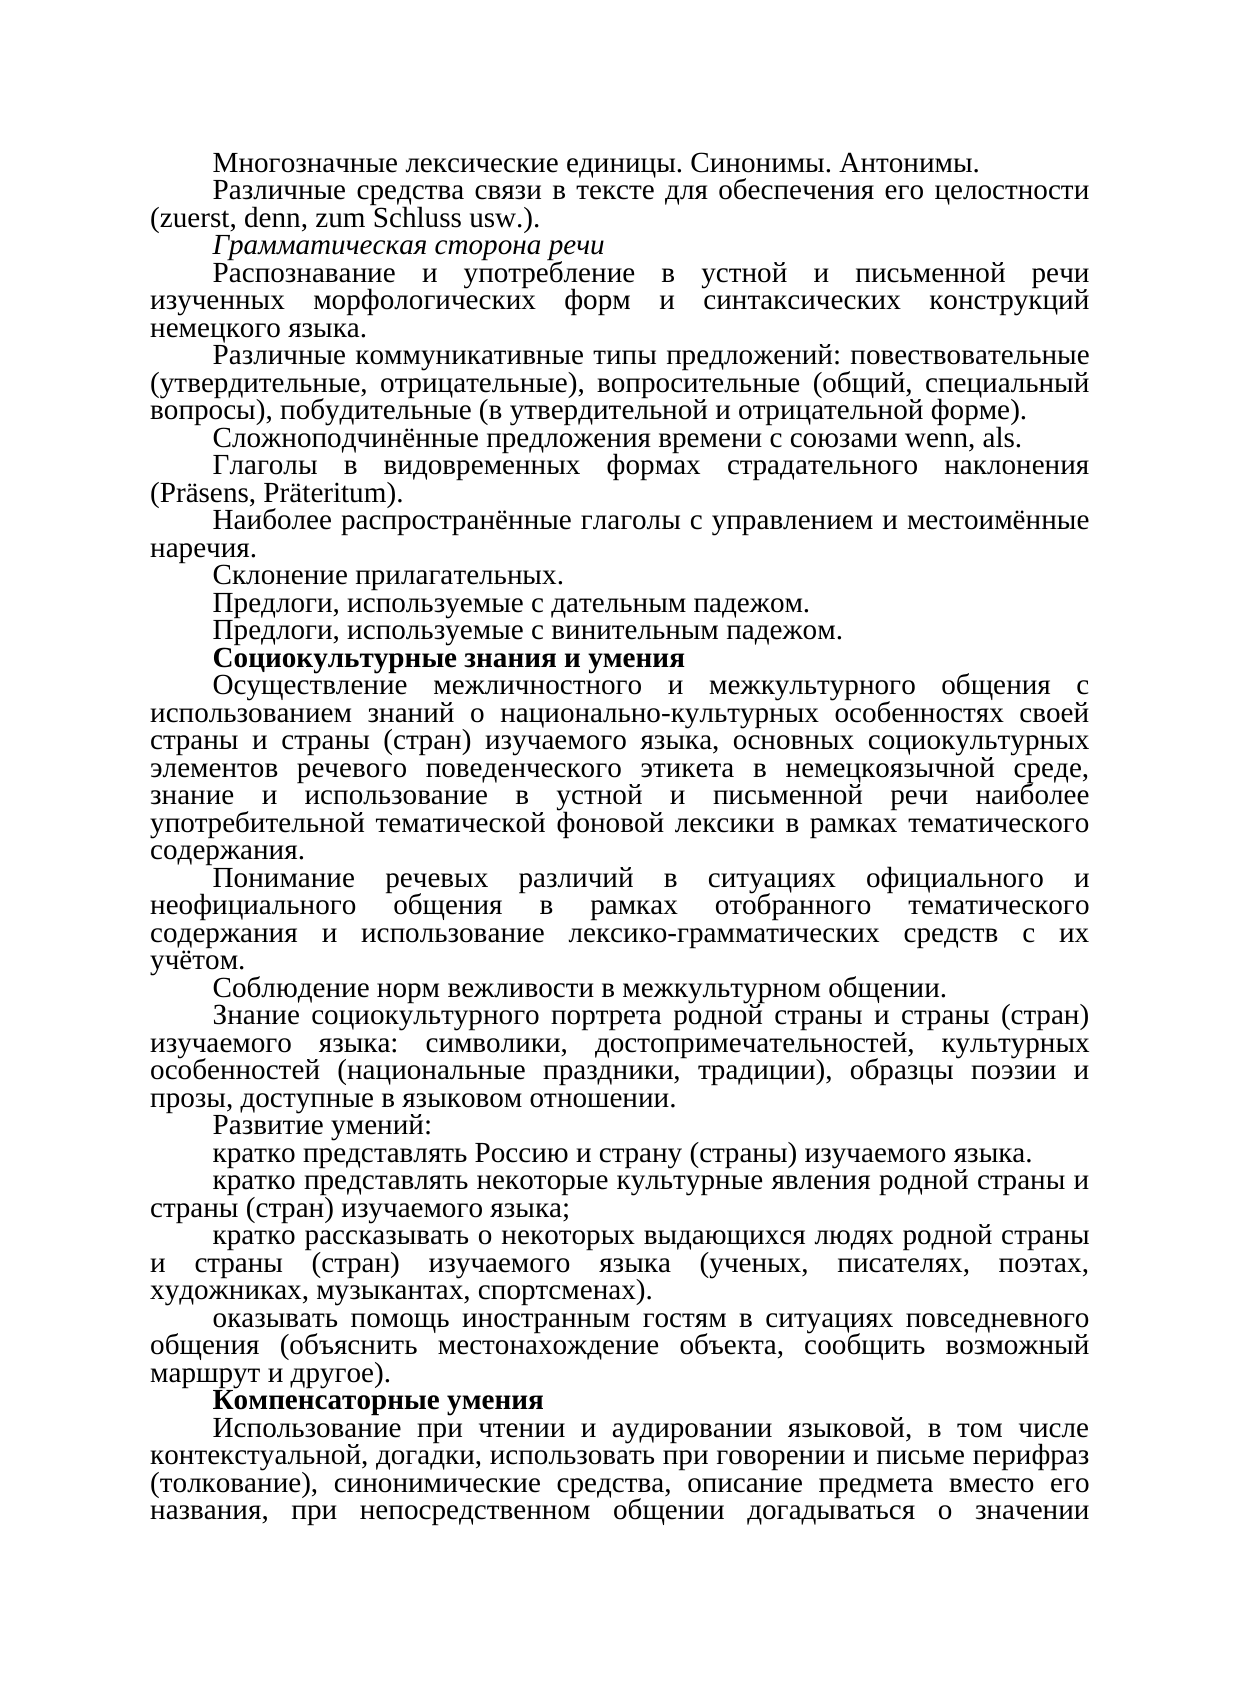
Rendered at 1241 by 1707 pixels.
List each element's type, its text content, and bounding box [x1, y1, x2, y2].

text Грамматическая сторона речи [150, 232, 1090, 260]
text Предлоги, используемые с дательным падежом. [150, 590, 1090, 617]
text Различные коммуникативные типы предложений: повествовательные (утвердительные, отрицательные), вопросительные (общий, специальный вопросы), побудительные (в утвердительной и отрицательной форме). [150, 342, 1090, 425]
text Склонение прилагательных. [150, 562, 1090, 590]
text кратко представлять некоторые культурные явления родной страны и страны (стран) изучаемого языка; [150, 1167, 1090, 1222]
text Глаголы в видовременных формах страдательного наклонения (Präsens, Präteritum). [150, 452, 1090, 507]
text Развитие умений: [150, 1112, 1090, 1140]
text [150, 1415, 1090, 1525]
text Знание социокультурного портрета родной страны и страны (стран) изучаемого языка: символики, достопримечательностей, культурных особенностей (национальные праздники, традиции), образцы поэзии и прозы, доступные в языковом отношении. [150, 1002, 1090, 1112]
text Сложноподчинённые предложения времени с союзами wenn, als. [150, 425, 1090, 452]
text Распознавание и употребление в устной и письменной речи изученных морфологических форм и синтаксических конструкций немецкого языка. [150, 260, 1090, 342]
text Компенсаторные умения [150, 1387, 1090, 1415]
text Предлоги, используемые с винительным падежом. [150, 617, 1090, 645]
text кратко представлять Россию и страну (страны) изучаемого языка. [150, 1140, 1090, 1167]
text Социокультурные знания и умения [150, 645, 1090, 672]
text Многозначные лексические единицы. Синонимы. Антонимы. [150, 150, 1090, 177]
text Наиболее распространённые глаголы с управлением и местоимённые наречия. [150, 507, 1090, 562]
text Понимание речевых различий в ситуациях официального и неофициального общения в рамках отобранного тематического содержания и использование лексико-грамматических средств с их учётом. [150, 865, 1090, 975]
text Различные средства связи в тексте для обеспечения его целостности (zuerst, denn, zum Schluss usw.). [150, 177, 1090, 232]
text оказывать помощь иностранным гостям в ситуациях повседневного общения (объяснить местонахождение объекта, сообщить возможный маршрут и другое). [150, 1305, 1090, 1387]
text кратко рассказывать о некоторых выдающихся людях родной страны и страны (стран) изучаемого языка (ученых, писателях, поэтах, художниках, музыкантах, спортсменах). [150, 1222, 1090, 1305]
text Соблюдение норм вежливости в межкультурном общении. [150, 975, 1090, 1002]
text Осуществление межличностного и межкультурного общения с использованием знаний о национально-культурных особенностях своей страны и страны (стран) изучаемого языка, основных социокультурных элементов речевого поведенческого этикета в немецкоязычной среде, знание и использование в устной и письменной речи наиболее употребительной тематической фоновой лексики в рамках тематического содержания. [150, 672, 1090, 865]
